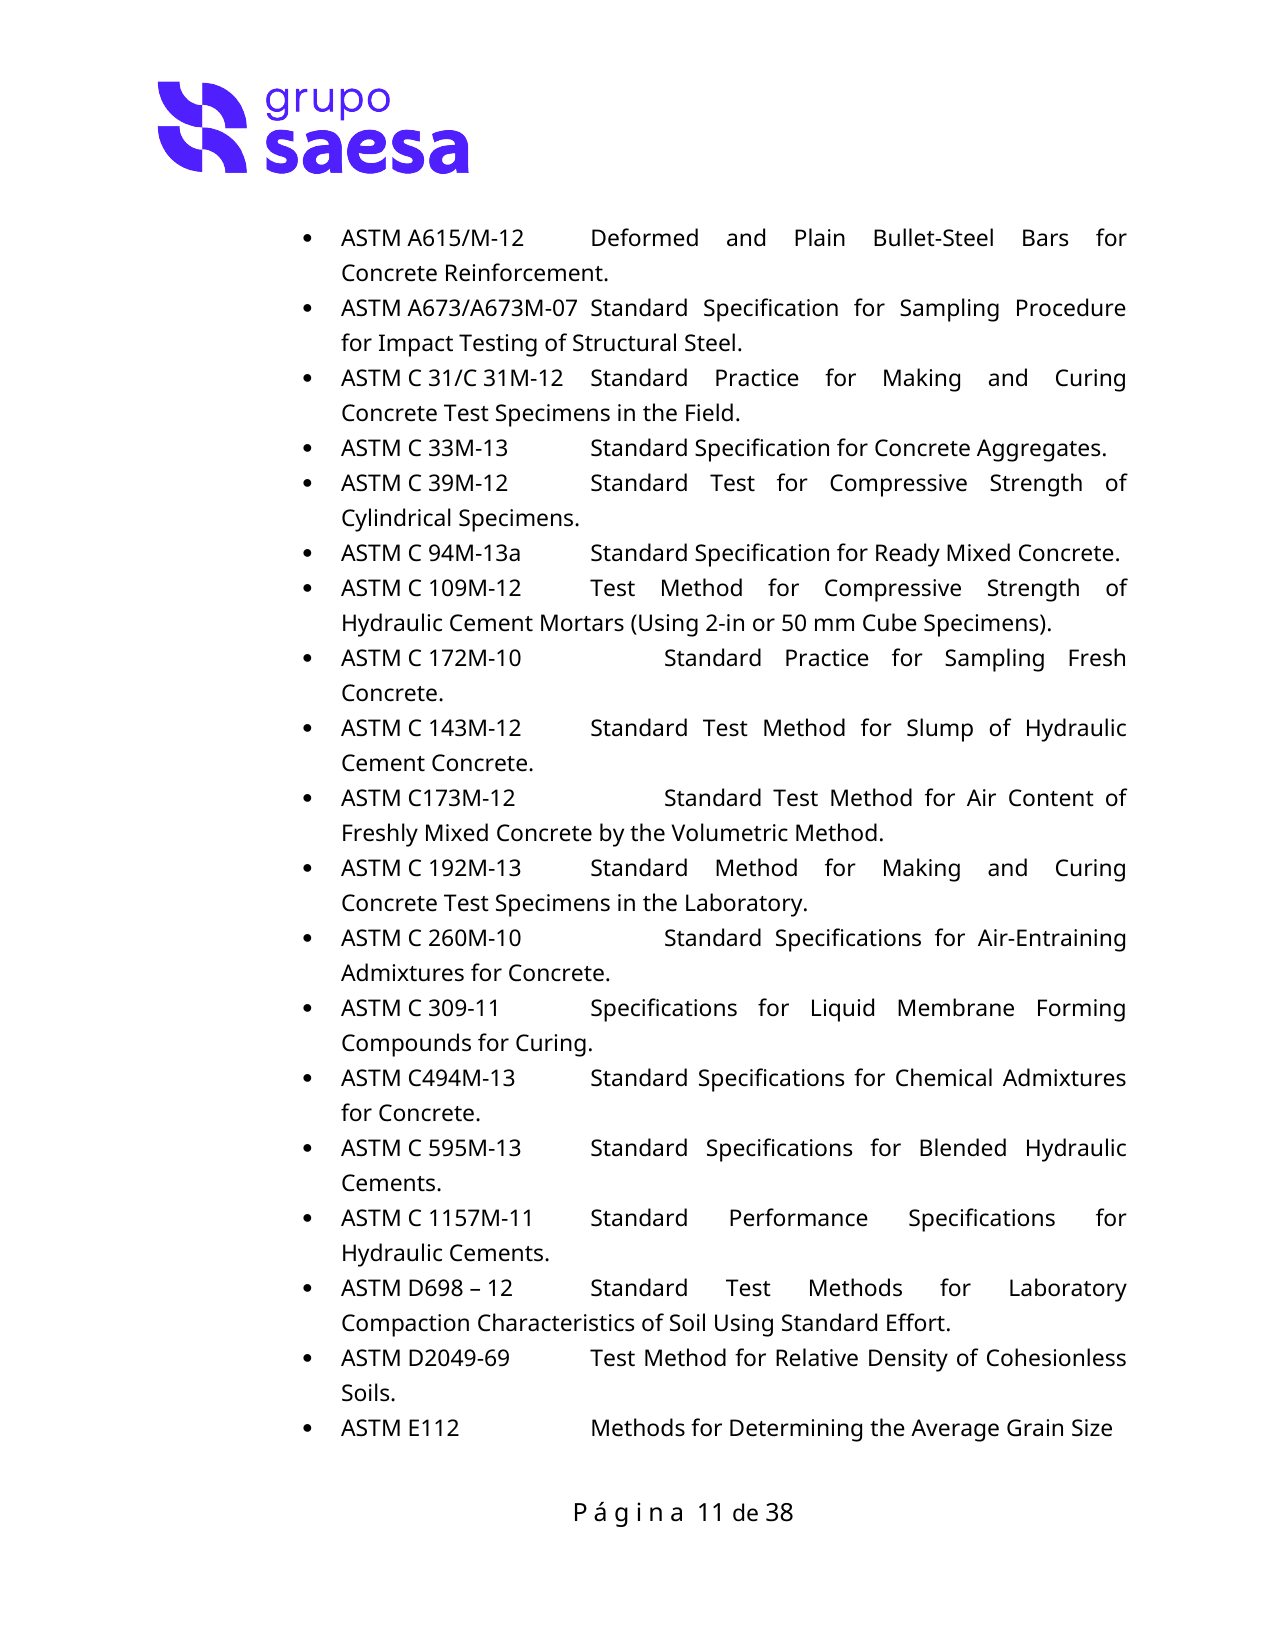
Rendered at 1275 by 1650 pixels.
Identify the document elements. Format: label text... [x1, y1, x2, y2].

list ASTM E112 Methods for Determining the Average Grain Size [303, 1411, 1127, 1443]
list ASTM C173M-12 Standard Test Method for Air Content of Freshly Mixed Concrete by the Volumetric Method. [303, 781, 1127, 848]
list ASTM C 143M-12 Standard Test Method for Slump of Hydraulic Cement Concrete. [303, 711, 1127, 778]
list ASTM A673/A673M-07 Standard Specification for Sampling Procedure for Impact Testing of Structural Steel. [303, 291, 1127, 358]
list ASTM C 192M-13 Standard Method for Making and Curing Concrete Test Specimens in the Laboratory. [303, 851, 1127, 918]
list ASTM D698 – 12 Standard Test Methods for Laboratory Compaction Characteristics of Soil Using Standard Effort. [303, 1271, 1127, 1338]
list ASTM C 39M-12 Standard Test for Compressive Strength of Cylindrical Specimens. [303, 466, 1127, 533]
list ASTM C 595M-13 Standard Specifications for Blended Hydraulic Cements. [303, 1131, 1127, 1198]
list ASTM C 172M-10 Standard Practice for Sampling Fresh Concrete. [303, 641, 1127, 708]
list ASTM C 33M-13 Standard Specification for Concrete Aggregates. [303, 431, 1127, 463]
list ASTM C 260M-10 Standard Specifications for Air-Entraining Admixtures for Concrete. [303, 921, 1127, 988]
list ASTM C 94M-13a Standard Specification for Ready Mixed Concrete. [303, 536, 1127, 568]
list ASTM C 31/C 31M-12 Standard Practice for Making and Curing Concrete Test Specimens in the Field. [303, 361, 1127, 428]
list ASTM C 309-11 Specifications for Liquid Membrane Forming Compounds for Curing. [303, 991, 1127, 1058]
list ASTM C494M-13 Standard Specifications for Chemical Admixtures for Concrete. [303, 1061, 1127, 1128]
list ASTM C 109M-12 Test Method for Compressive Strength of Hydraulic Cement Mortars (Using 2-in or 50 mm Cube Specimens). [303, 571, 1127, 638]
list ASTM D2049-69 Test Method for Relative Density of Cohesionless Soils. [303, 1341, 1127, 1408]
list ASTM A615/M-12 Deformed and Plain Bullet-Steel Bars for Concrete Reinforcement. [303, 221, 1127, 288]
picture [147, 73, 478, 177]
list ASTM C 1157M-11 Standard Performance Specifications for Hydraulic Cements. [303, 1201, 1127, 1268]
